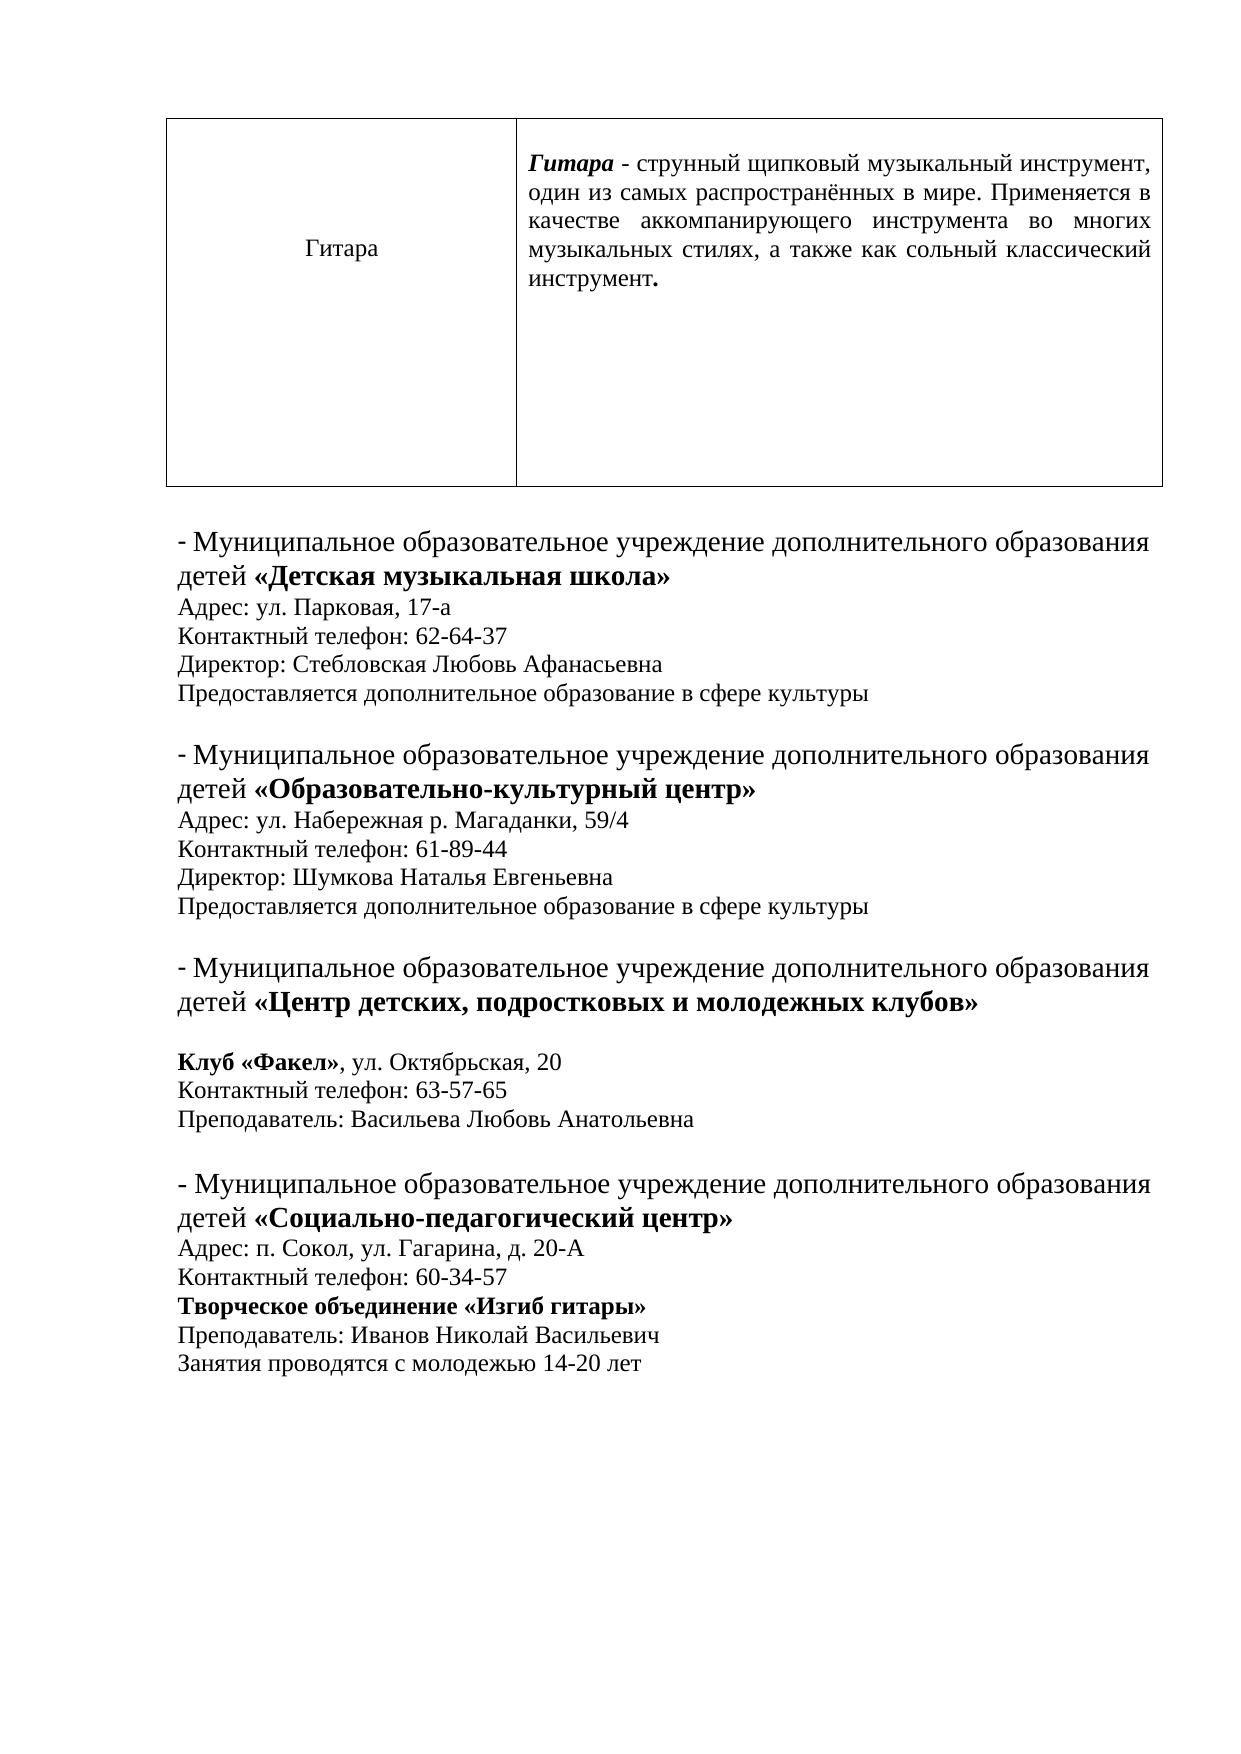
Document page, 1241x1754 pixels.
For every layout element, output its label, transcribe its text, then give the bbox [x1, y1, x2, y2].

text - Муниципальное образовательное учреждение дополнительного образования детей «Центр детских, подростковых и молодежных клубов» [177, 949, 1152, 1018]
text Директор: Стебловская Любовь Афанасьевна [177, 649, 1152, 678]
text Адрес: ул. Набережная р. Магаданки, 59/4 [177, 805, 1152, 834]
text Директор: Шумкова Наталья Евгеньевна [177, 862, 1152, 891]
text - Муниципальное образовательное учреждение дополнительного образования детей «Детская музыкальная школа» [177, 523, 1152, 592]
table_header Гитара [167, 119, 516, 486]
table_header Гитара - струнный щипковый музыкальный инструмент, один из самых распространённых в мире. Применяется в качестве аккомпанирующего инструмента во многих музыкальных стилях, а также как сольный классический инструмент. [517, 119, 1162, 486]
text Контактный телефон: 60-34-57 [177, 1262, 1152, 1291]
text Предоставляется дополнительное образование в сфере культуры [177, 678, 1152, 707]
text Адрес: п. Сокол, ул. Гагарина, д. 20-А [177, 1233, 1152, 1262]
text Преподаватель: Иванов Николай Васильевич [177, 1320, 1152, 1348]
text Занятия проводятся с молодежью 14-20 лет [177, 1348, 1152, 1377]
text Преподаватель: Васильева Любовь Анатольевна [177, 1104, 1152, 1133]
text - Муниципальное образовательное учреждение дополнительного образования детей «Социально-педагогический центр» [177, 1166, 1152, 1233]
text Клуб «Факел», ул. Октябрьская, 20 [177, 1047, 1152, 1075]
text Контактный телефон: 61-89-44 [177, 834, 1152, 862]
text Адрес: ул. Парковая, 17-а [177, 592, 1152, 621]
text Предоставляется дополнительное образование в сфере культуры [177, 891, 1152, 920]
text Контактный телефон: 62-64-37 [177, 621, 1152, 649]
text - Муниципальное образовательное учреждение дополнительного образования детей «Образовательно-культурный центр» [177, 736, 1152, 805]
text Контактный телефон: 63-57-65 [177, 1075, 1152, 1104]
text Творческое объединение «Изгиб гитары» [177, 1291, 1152, 1320]
